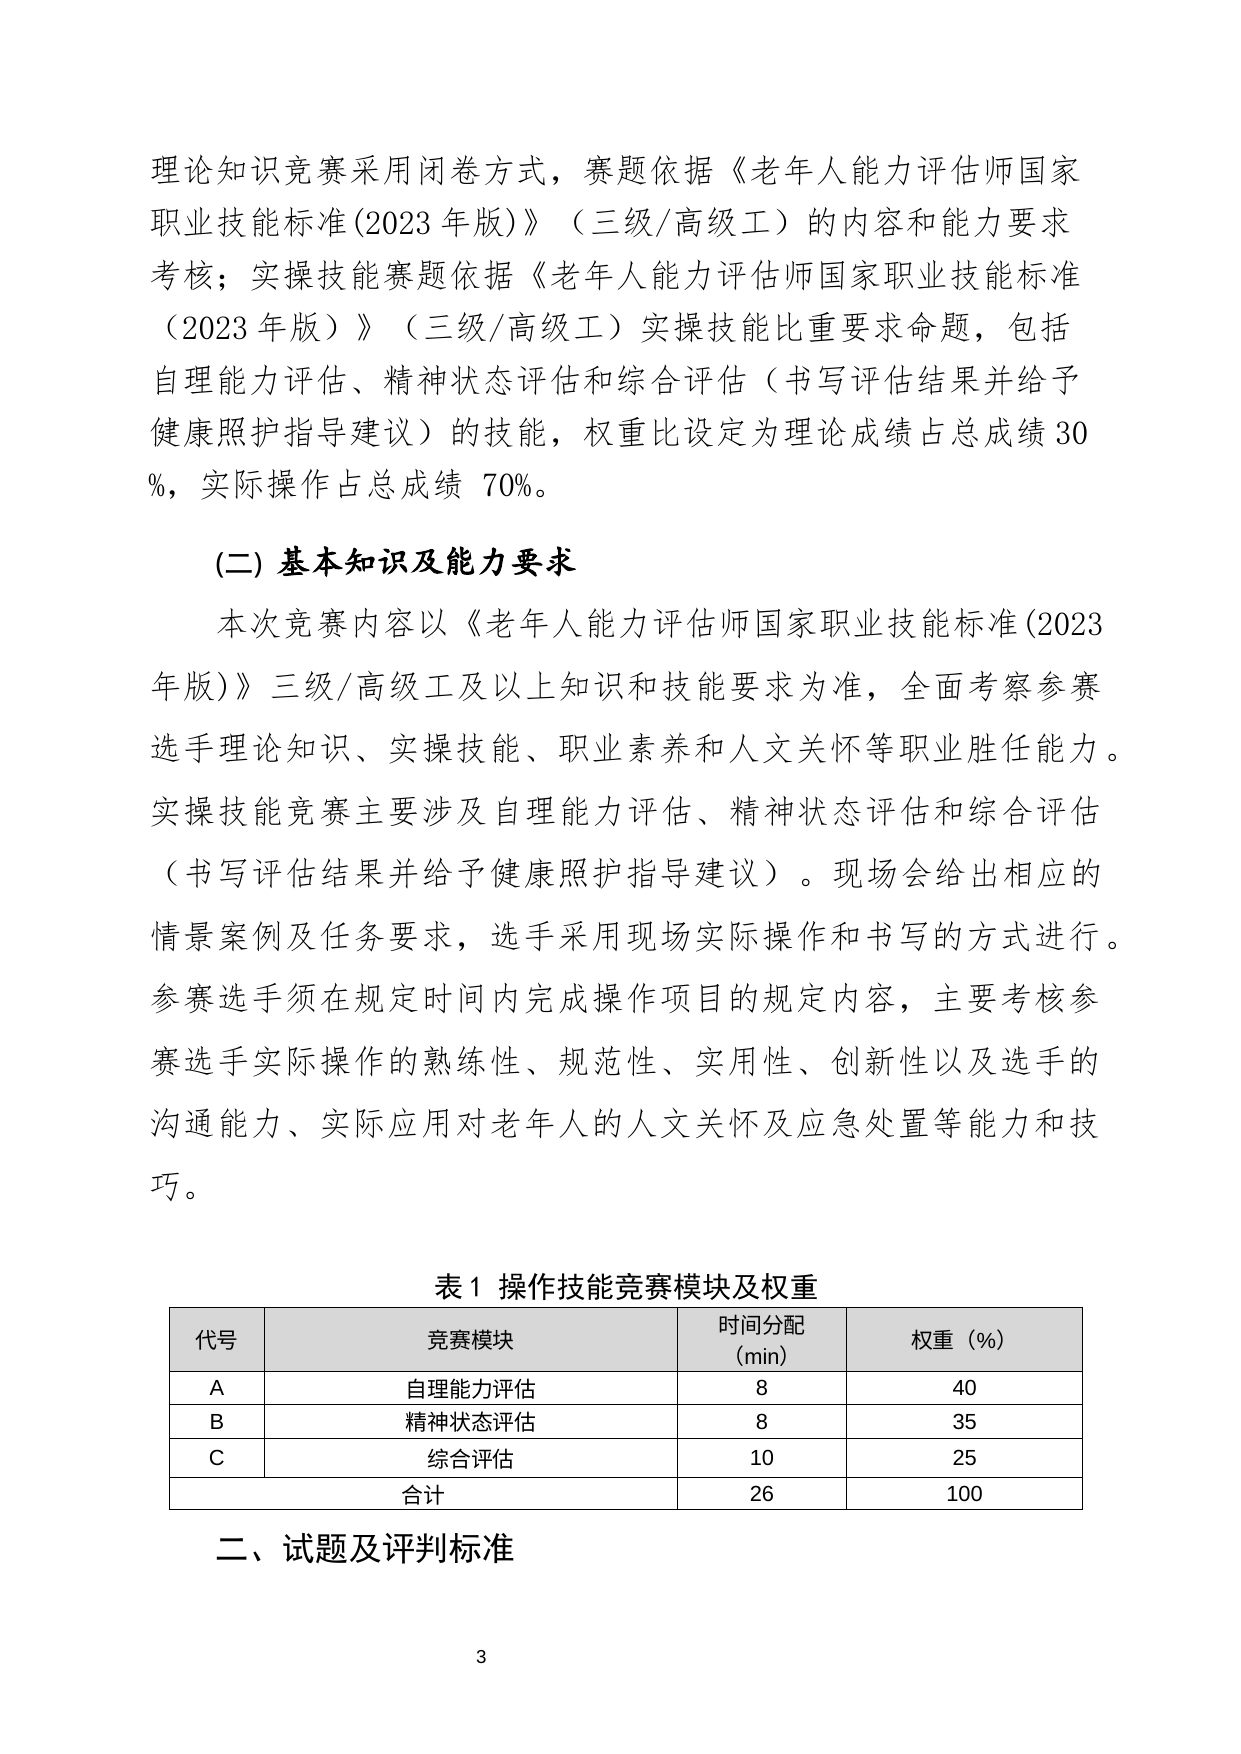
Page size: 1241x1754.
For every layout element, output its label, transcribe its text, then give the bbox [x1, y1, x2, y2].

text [148, 149, 1103, 501]
table_cell 25 [847, 1439, 1082, 1477]
table_cell 综合评估 [265, 1439, 677, 1477]
table_cell 10 [678, 1439, 846, 1477]
table_header 时间分配（min） [678, 1308, 846, 1371]
table_header 竞赛模块 [265, 1308, 677, 1371]
text 表1 操作技能竞赛模块及权重 [148, 1259, 1103, 1307]
table_cell C [170, 1439, 264, 1477]
table_header 权重（%） [847, 1308, 1082, 1371]
table_cell 8 [678, 1372, 846, 1404]
table_cell 精神状态评估 [265, 1405, 677, 1437]
table_cell 40 [847, 1372, 1082, 1404]
table_cell 35 [847, 1405, 1082, 1437]
table_cell A [170, 1372, 264, 1404]
list 基本知识及能力要求 [148, 523, 1103, 586]
text 二、试题及评判标准 [148, 1510, 1103, 1573]
table_cell B [170, 1405, 264, 1437]
table_cell 8 [678, 1405, 846, 1437]
table_cell 26 [678, 1478, 846, 1509]
table_cell 100 [847, 1478, 1082, 1509]
table_cell 自理能力评估 [265, 1372, 677, 1404]
table_cell 合计 [170, 1478, 677, 1509]
table_header 代号 [170, 1308, 264, 1371]
text 本次竞赛内容以《老年人能力评估师国家职业技能标准(2023年版)》三级/高级工及以上知识和技能要求为准，全面考察参赛选手理论知识、实操技能、职业素养和人文关怀等职业胜任能力。实操技能竞赛主要涉及自理能力评估、精神状态评估和综合评估（书写评估结果并给予健康照护指导建议）。现场会给出相应的情景案例及任务要求，选手采用现场实际操作和书写的方式进行。参赛选手须在规定时间内完成操作项目的规定内容，主要考核参赛选手实际操作的熟练性、规范性、实用性、创新性以及选手的沟通能力、实际应用对老年人的人文关怀及应急处置等能力和技巧。 [148, 586, 1103, 1211]
